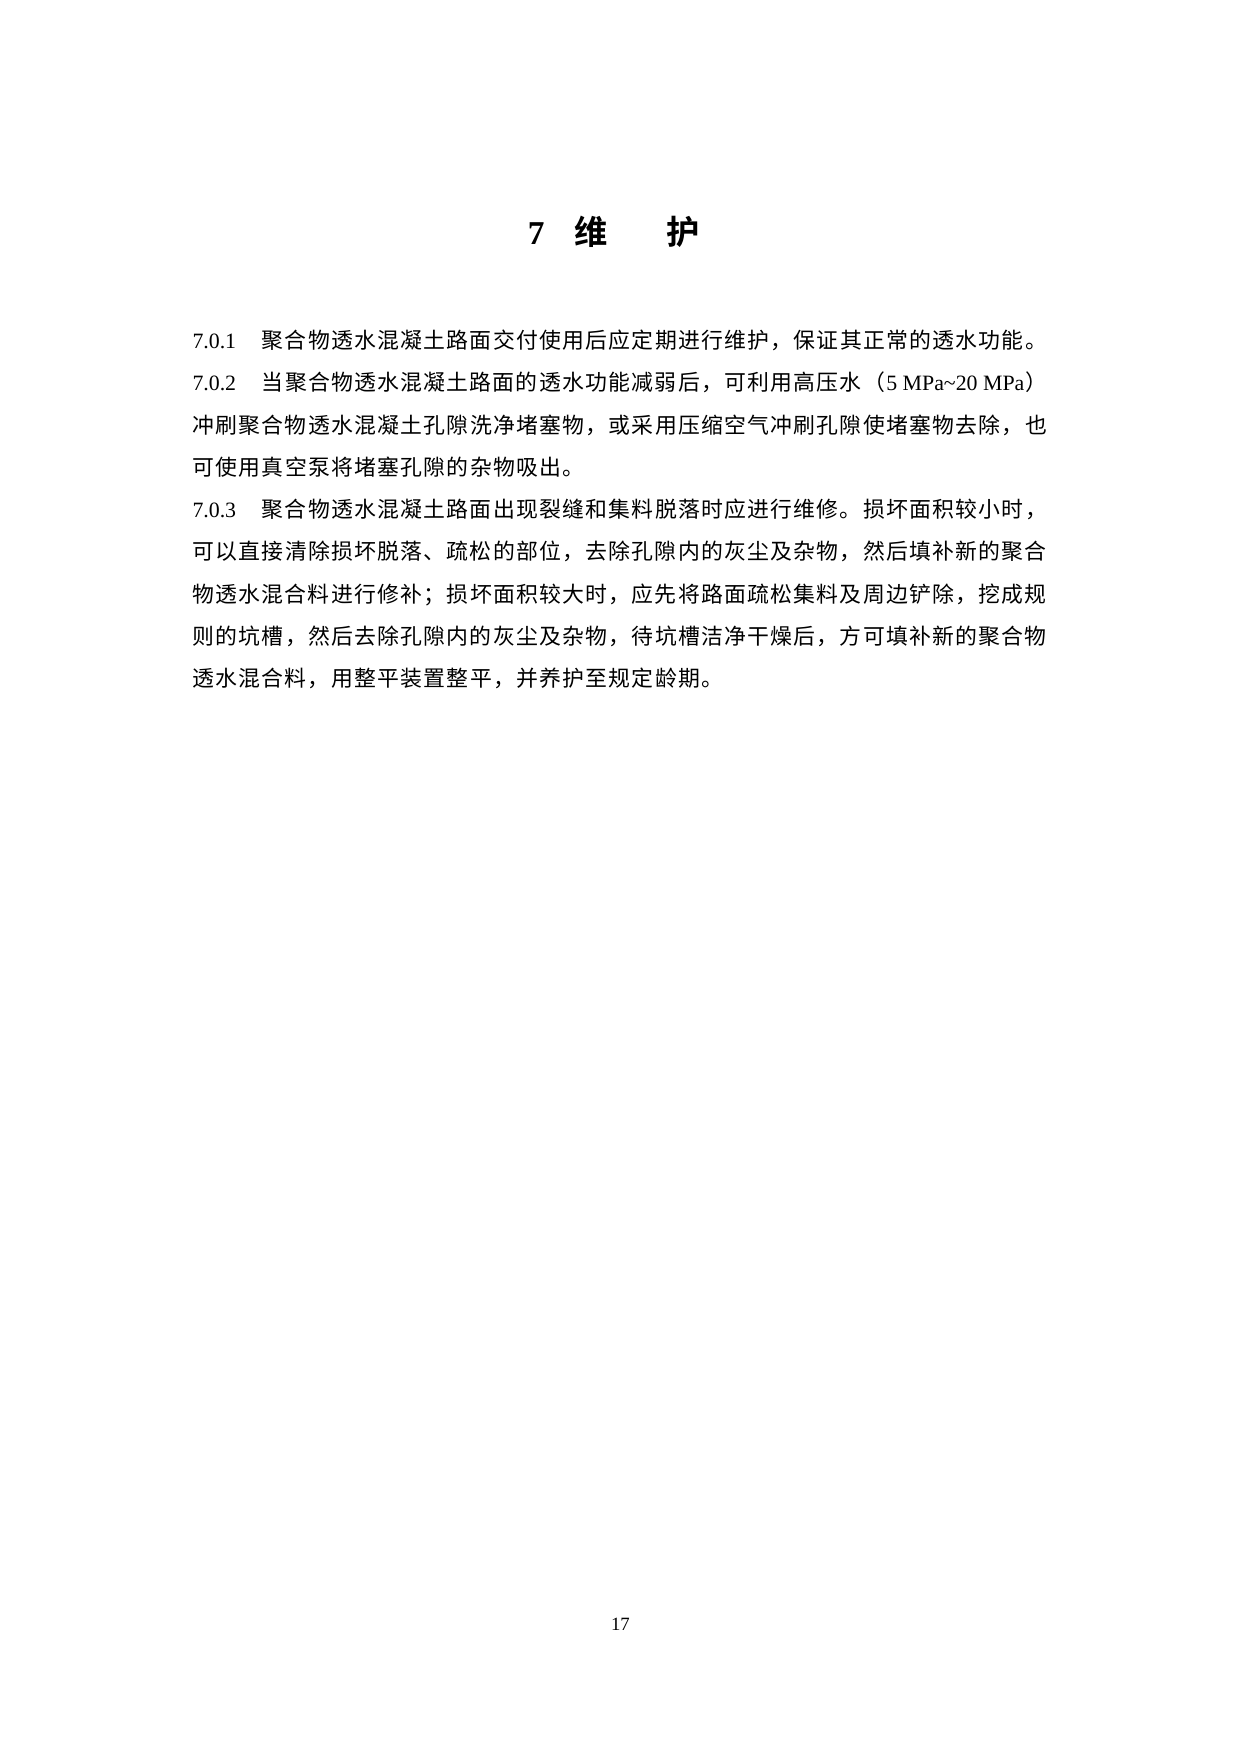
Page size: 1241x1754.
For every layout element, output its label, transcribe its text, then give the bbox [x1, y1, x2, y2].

text 7.0.2 当聚合物透水混凝土路面的透水功能减弱后，可利用高压水（5 MPa~20 MPa）冲刷聚合物透水混凝土孔隙洗净堵塞物，或采用压缩空气冲刷孔隙使堵塞物去除，也可使用真空泵将堵塞孔隙的杂物吸出。 [192, 364, 1048, 483]
text 7.0.1 聚合物透水混凝土路面交付使用后应定期进行维护，保证其正常的透水功能。 [192, 322, 1048, 356]
text 7.0.3 聚合物透水混凝土路面出现裂缝和集料脱落时应进行维修。损坏面积较小时，可以直接清除损坏脱落、疏松的部位，去除孔隙内的灰尘及杂物，然后填补新的聚合物透水混合料进行修补；损坏面积较大时，应先将路面疏松集料及周边铲除，挖成规则的坑槽，然后去除孔隙内的灰尘及杂物，待坑槽洁净干燥后，方可填补新的聚合物透水混合料，用整平装置整平，并养护至规定龄期。 [192, 491, 1048, 694]
subtitle 7 维 护 [192, 196, 1048, 264]
